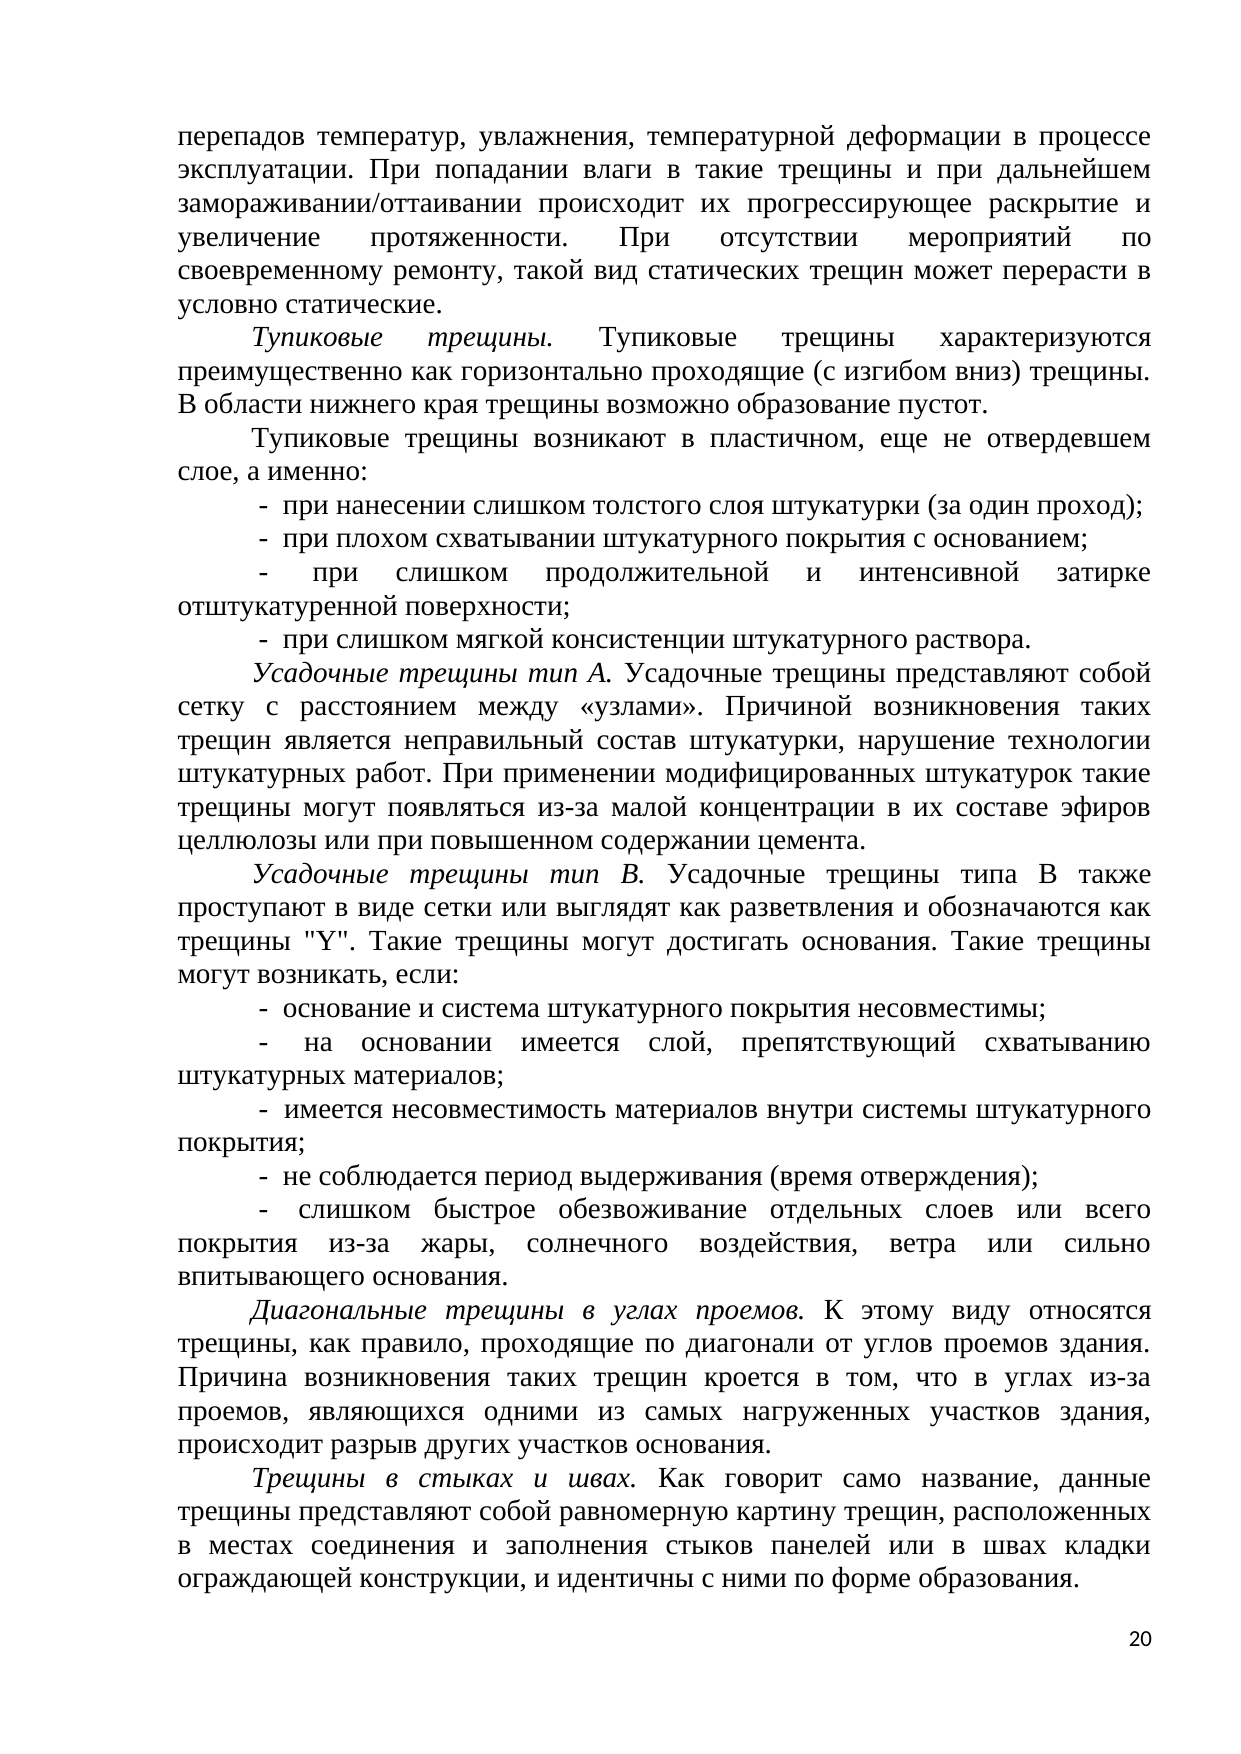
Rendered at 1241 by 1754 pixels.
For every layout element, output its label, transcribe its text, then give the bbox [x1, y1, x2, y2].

text Трещины в стыках и швах. Как говорит само название, данные трещины представляют собой равномерную картину трещин, расположенных в местах соединения и заполнения стыков панелей или в швах кладки ограждающей конструкции, и идентичны с ними по форме образования. [177, 1460, 1152, 1594]
text - на основании имеется слой, препятствующий схватыванию штукатурных материалов; [177, 1024, 1152, 1091]
text Усадочные трещины тип B. Усадочные трещины типа B также проступают в виде сетки или выглядят как разветвления и обозначаются как трещины "Y". Такие трещины могут достигать основания. Такие трещины могут возникать, если: [177, 856, 1152, 990]
text - не соблюдается период выдерживания (время отверждения); [177, 1158, 1152, 1191]
text - при слишком продолжительной и интенсивной затирке отштукатуренной поверхности; [177, 554, 1152, 621]
text Диагональные трещины в углах проемов. К этому виду относятся трещины, как правило, проходящие по диагонали от углов проемов здания. Причина возникновения таких трещин кроется в том, что в углах из-за проемов, являющихся одними из самых нагруженных участков здания, происходит разрыв других участков основания. [177, 1292, 1152, 1460]
text - имеется несовместимость материалов внутри системы штукатурного покрытия; [177, 1091, 1152, 1158]
text - при слишком мягкой консистенции штукатурного раствора. [177, 621, 1152, 655]
text Тупиковые трещины. Тупиковые трещины характеризуются преимущественно как горизонтально проходящие (с изгибом вниз) трещины. В области нижнего края трещины возможно образование пустот. [177, 319, 1152, 420]
text Усадочные трещины тип A. Усадочные трещины представляют собой сетку с расстоянием между «узлами». Причиной возникновения таких трещин является неправильный состав штукатурки, нарушение технологии штукатурных работ. При применении модифицированных штукатурок такие трещины могут появляться из-за малой концентрации в их составе эфиров целлюлозы или при повышенном содержании цемента. [177, 655, 1152, 856]
text - при плохом схватывании штукатурного покрытия с основанием; [177, 521, 1152, 554]
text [177, 118, 1152, 319]
text - основание и система штукатурного покрытия несовместимы; [177, 990, 1152, 1024]
text - слишком быстрое обезвоживание отдельных слоев или всего покрытия из-за жары, солнечного воздействия, ветра или сильно впитывающего основания. [177, 1191, 1152, 1292]
text - при нанесении слишком толстого слоя штукатурки (за один проход); [177, 487, 1152, 521]
text Тупиковые трещины возникают в пластичном, еще не отвердевшем слое, а именно: [177, 420, 1152, 487]
